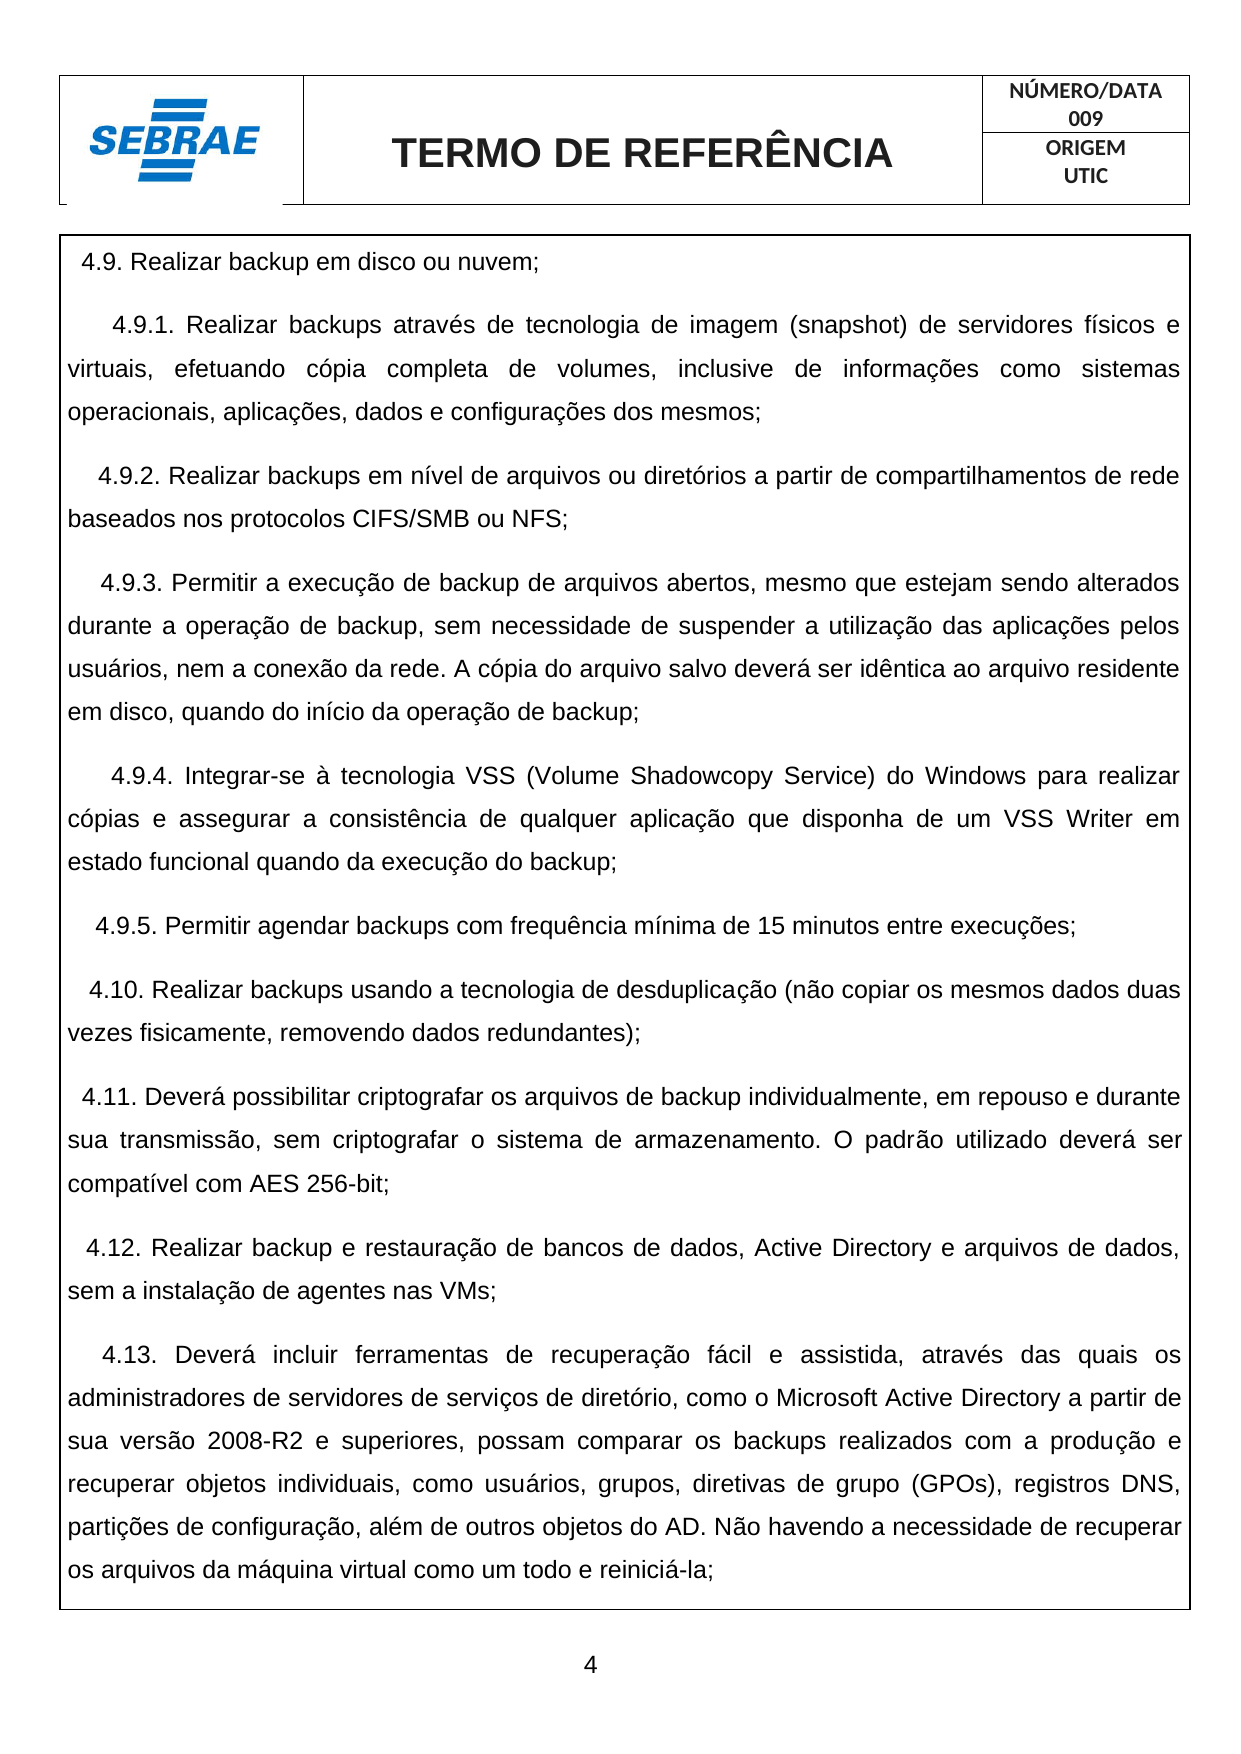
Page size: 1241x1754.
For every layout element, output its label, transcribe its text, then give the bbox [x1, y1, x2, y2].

picture [66, 76, 283, 205]
